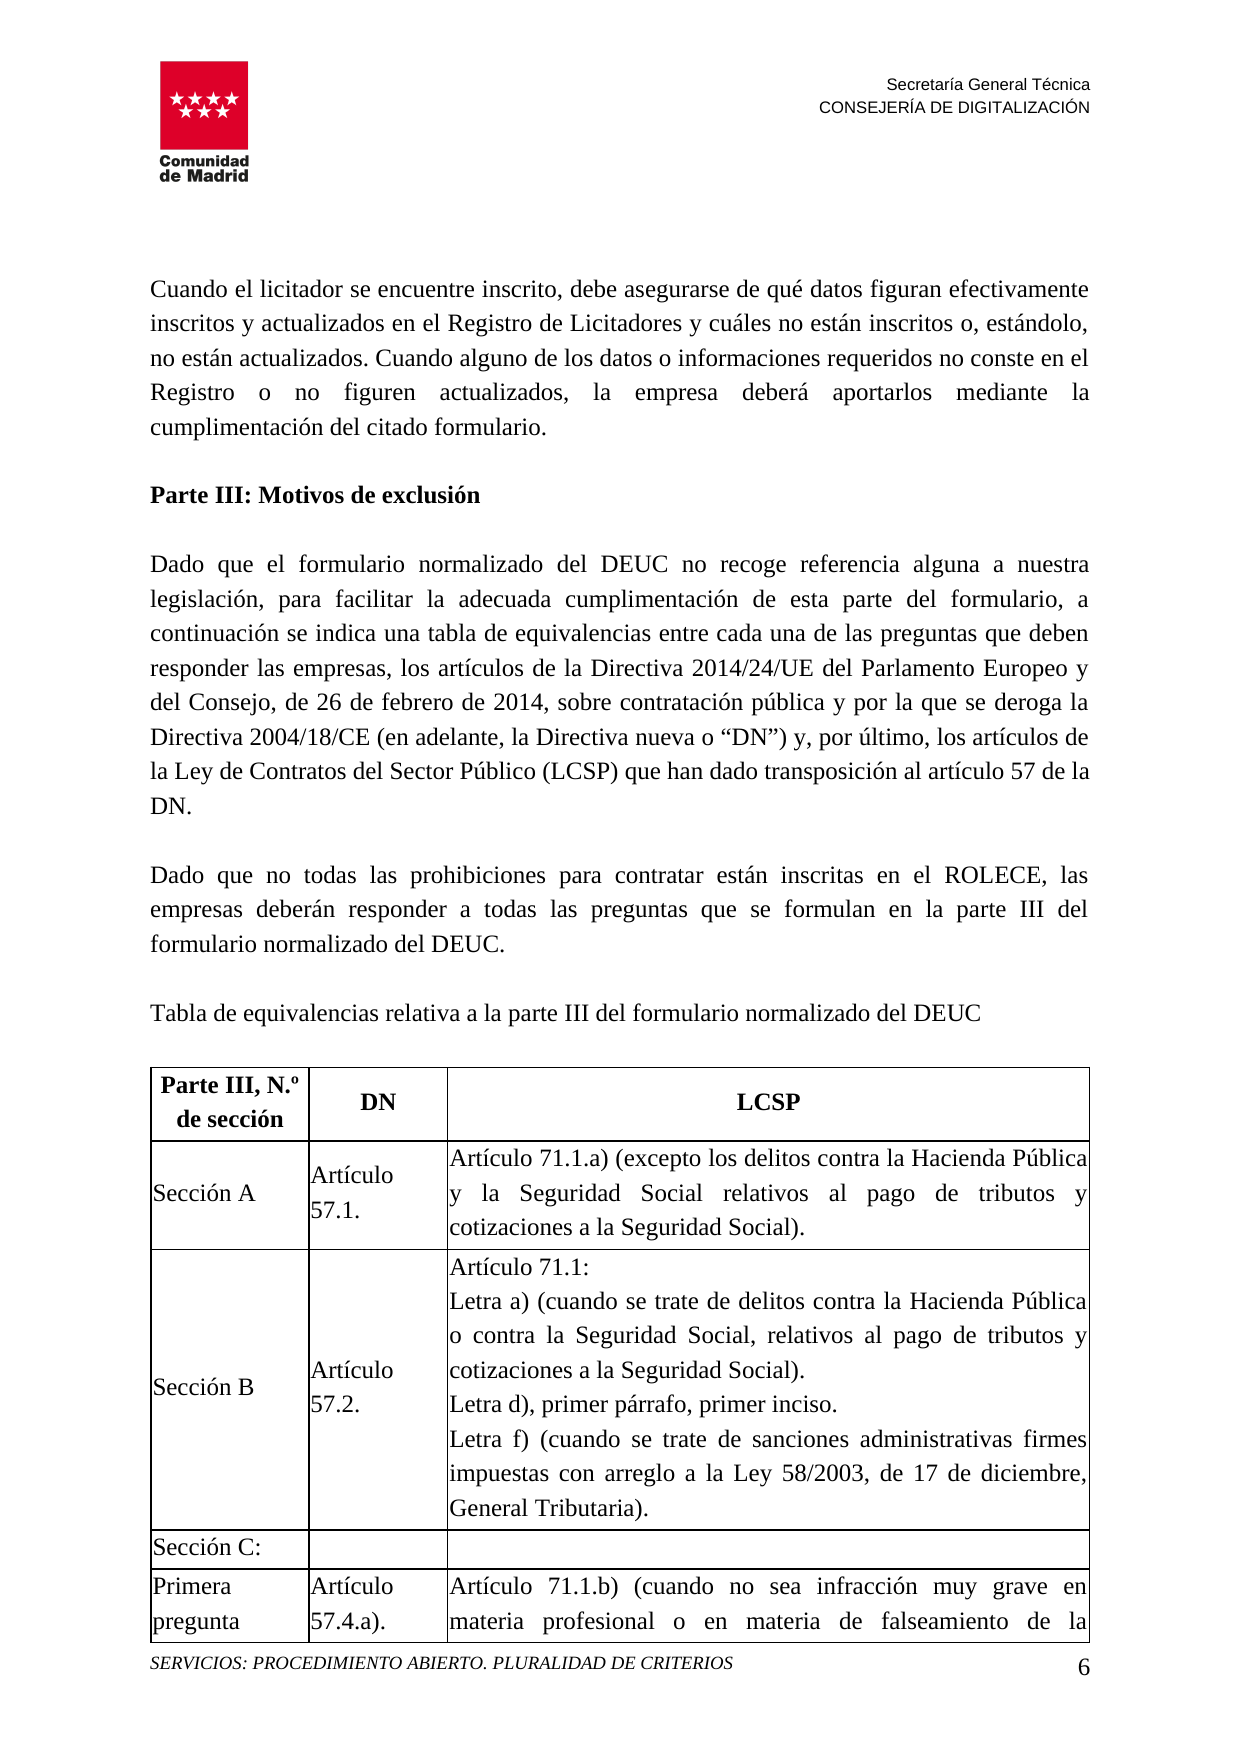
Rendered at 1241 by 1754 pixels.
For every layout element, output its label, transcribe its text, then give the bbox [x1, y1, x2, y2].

table_header LCSP [448, 1068, 1089, 1140]
table_cell Artículo 57.4.a). [310, 1570, 447, 1642]
picture [150, 51, 258, 192]
table_cell Sección A [152, 1142, 308, 1248]
table_cell [448, 1531, 1089, 1568]
table_cell Artículo 71.1.a) (excepto los delitos contra la Hacienda Pública y la Seguridad Social relativos al pago de tributos y cotizaciones a la Seguridad Social). [448, 1142, 1089, 1248]
text Dado que no todas las prohibiciones para contratar están inscritas en el ROLECE, las empresas deberán responder a todas las preguntas que se formulan en la parte III del formulario normalizado del DEUC. [150, 860, 1090, 957]
table_header Parte III, N.º de sección [152, 1068, 308, 1140]
table_cell Artículo 71.1: Letra a) (cuando se trate de delitos contra la Hacienda Pública o contra la Seguridad Social, relativos al pago de tributos y cotizaciones a la Seguridad Social). Letra d), primer párrafo, primer inciso. Letra f) (cuando se trate de sanciones administrativas firmes impuestas con arreglo a la Ley 58/2003, de 17 de diciembre, General Tributaria). [448, 1250, 1089, 1529]
table_header DN [310, 1068, 447, 1140]
table_cell Sección C: [152, 1531, 308, 1568]
table_cell Primera pregunta [152, 1570, 308, 1642]
text Tabla de equivalencias relativa a la parte III del formulario normalizado del DEUC [150, 998, 1090, 1026]
table_cell Sección B [152, 1250, 308, 1529]
table_cell Artículo 57.2. [310, 1250, 447, 1529]
text Dado que el formulario normalizado del DEUC no recoge referencia alguna a nuestra legislación, para facilitar la adecuada cumplimentación de esta parte del formulario, a continuación se indica una tabla de equivalencias entre cada una de las preguntas que deben responder las empresas, los artículos de la Directiva 2014/24/UE del Parlamento Europeo y del Consejo, de 26 de febrero de 2014, sobre contratación pública y por la que se deroga la Directiva 2004/18/CE (en adelante, la Directiva nueva o “DN”) y, por último, los artículos de la Ley de Contratos del Sector Público (LCSP) que han dado transposición al artículo 57 de la DN. [150, 549, 1090, 819]
text Cuando el licitador se encuentre inscrito, debe asegurarse de qué datos figuran efectivamente inscritos y actualizados en el Registro de Licitadores y cuáles no están inscritos o, estándolo, no están actualizados. Cuando alguno de los datos o informaciones requeridos no conste en el Registro o no figuren actualizados, la empresa deberá aportarlos mediante la cumplimentación del citado formulario. [150, 274, 1090, 440]
table_cell Artículo 57.1. [310, 1142, 447, 1248]
table_cell [310, 1531, 447, 1568]
text Parte III: Motivos de exclusión [150, 481, 1090, 509]
